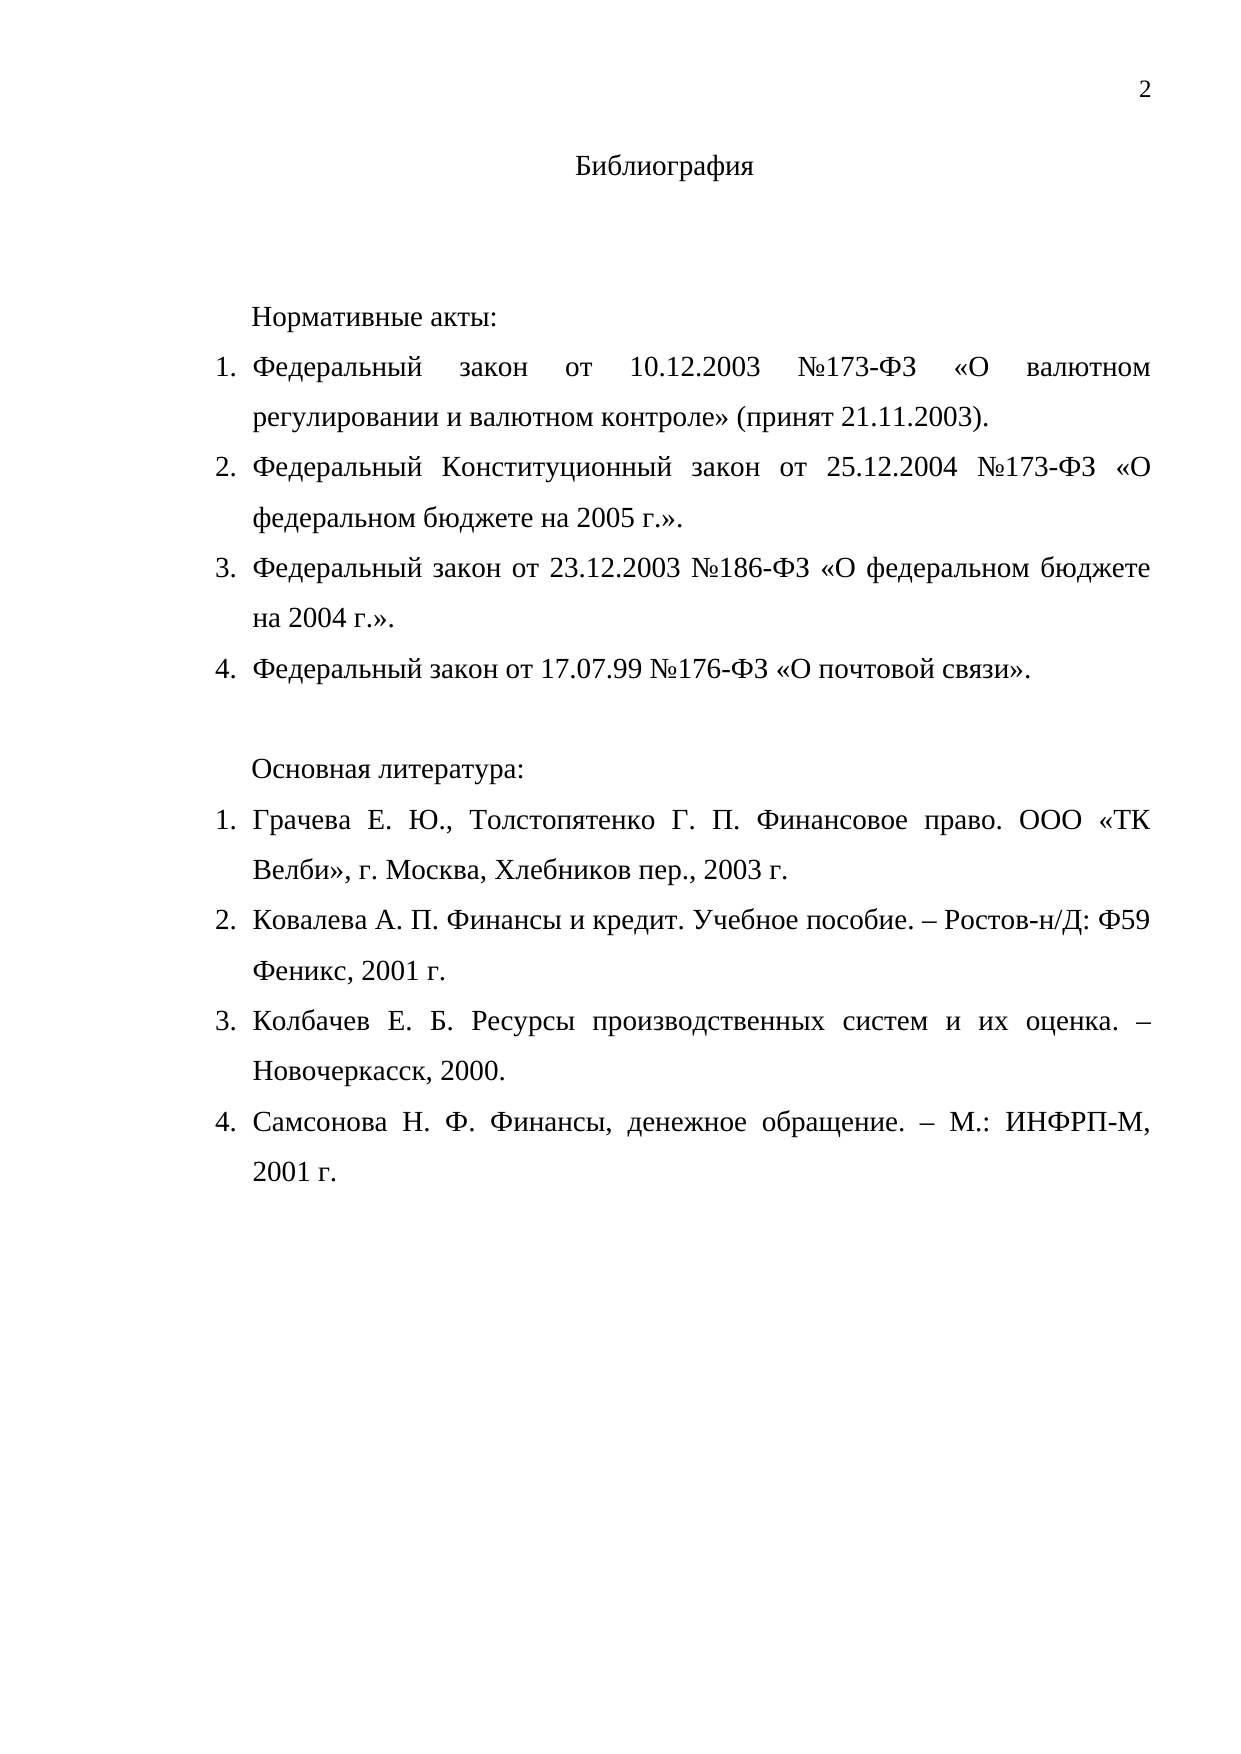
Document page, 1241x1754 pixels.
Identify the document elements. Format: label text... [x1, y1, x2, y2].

list Федеральный закон от 17.07.99 №176-ФЗ «О почтовой связи». [215, 651, 1152, 684]
list Федеральный закон от 10.12.2003 №173-ФЗ «О валютном регулировании и валютном контроле» (принят 21.11.2003). [215, 349, 1152, 433]
list Грачева Е. Ю., Толстопятенко Г. П. Финансовое право. ООО «ТК Велби», г. Москва, Хлебников пер., 2003 г. [215, 802, 1152, 886]
list Федеральный Конституционный закон от 25.12.2004 №173-ФЗ «О федеральном бюджете на 2005 г.». [215, 449, 1152, 533]
text Основная литература: [215, 751, 1152, 785]
list Самсонова Н. Ф. Финансы, денежное обращение. – М.: ИНФРП-М, 2001 г. [215, 1104, 1152, 1187]
list Ковалева А. П. Финансы и кредит. Учебное пособие. – Ростов-н/Д: Ф59 Феникс, 2001 г. [215, 902, 1152, 986]
text Библиография [177, 148, 1152, 181]
text Нормативные акты: [177, 299, 1152, 332]
list Федеральный закон от 23.12.2003 №186-ФЗ «О федеральном бюджете на 2004 г.». [215, 550, 1152, 634]
list Колбачев Е. Б. Ресурсы производственных систем и их оценка. – Новочеркасск, 2000. [215, 1003, 1152, 1087]
